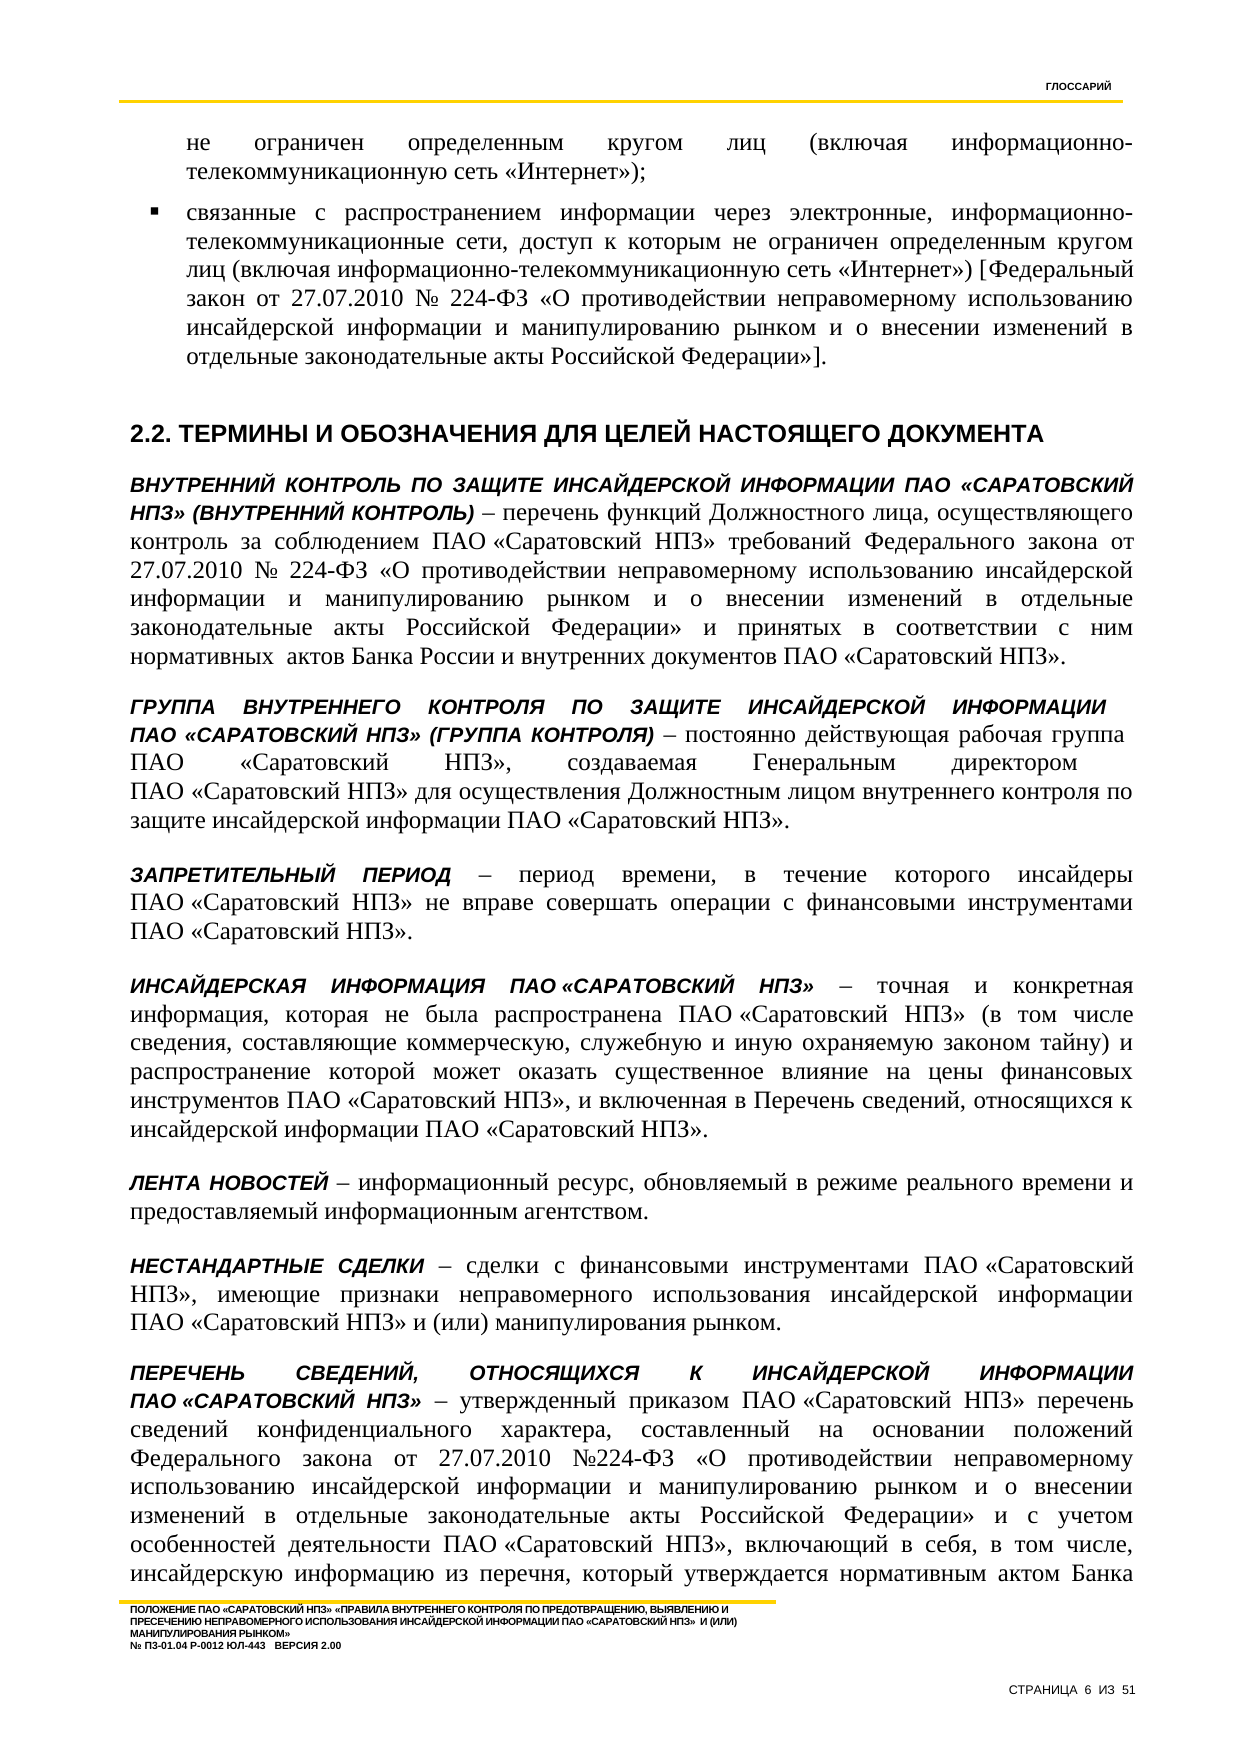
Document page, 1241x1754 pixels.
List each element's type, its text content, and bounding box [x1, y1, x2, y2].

text нестандартные сделки – сделки с финансовыми инструментами ПАО «Саратовский НПЗ», имеющие признаки неправомерного использования инсайдерской информации ПАО «Саратовский НПЗ» и (или) манипулирования рынком. [130, 1250, 1134, 1336]
list связанные с распространением информации через электронные, информационно-телекоммуникационные сети, доступ к которым не ограничен определенным кругом лиц (включая информационно-телекоммуникационную сеть «Интернет») [Федеральный закон от 27.07.2010 № 224-ФЗ «О противодействии неправомерному использованию инсайдерской информации и манипулированию рынком и о внесении изменений в отдельные законодательные акты Российской Федерации»]. [149, 197, 1134, 369]
text ГРУППА ВНУТРЕННЕГО КОНТРОЛЯ ПО ЗАЩИТЕ ИНСАЙДЕРСКОЙ ИНФОРМАЦИИ ПАО «САРАТОВСКИЙ НПЗ» (ГРУППА КОНТРОЛЯ) – постоянно действующая рабочая группа ПАО «Саратовский НПЗ», создаваемая Генеральным директором ПАО «Саратовский НПЗ» для осуществления Должностным лицом внутреннего контроля по защите инсайдерской информации ПАО «Саратовский НПЗ». [130, 695, 1134, 834]
text ВНУТРЕННИЙ КОНТРОЛЬ ПО ЗАЩИТЕ ИНСАЙДЕРСКОЙ ИНФОРМАЦИИ ПАО «саратовский нпз» (внутренний контроль) – перечень функций Должностного лица, осуществляющего контроль за соблюдением ПАО «Саратовский НПЗ» требований Федерального закона от 27.07.2010 № 224-ФЗ «О противодействии неправомерному использованию инсайдерской информации и манипулированию рынком и о внесении изменений в отдельные законодательные акты Российской Федерации» и принятых в соответствии с ним нормативных актов Банка России и внутренних документов ПАО «Саратовский НПЗ». [130, 473, 1134, 670]
subtitle 2.2. ТЕРМИНЫ И ОБОЗНАЧЕНИЯ ДЛЯ ЦЕЛЕЙ НАСТОЯЩЕГО ДОКУМЕНТА [130, 419, 1134, 448]
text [130, 1361, 1134, 1586]
text ЛЕНТА НОВОСТЕЙ – информационный ресурс, обновляемый в режиме реального времени и предоставляемый информационным агентством. [130, 1167, 1134, 1225]
text Инсайдерская информация ПАО «САРАТОВСКИЙ НПЗ» – точная и конкретная информация, которая не была распространена ПАО «Саратовский НПЗ» (в том числе сведения, составляющие коммерческую, служебную и иную охраняемую законом тайну) и распространение которой может оказать существенное влияние на цены финансовых инструментов ПАО «Саратовский НПЗ», и включенная в Перечень сведений, относящихся к инсайдерской информации ПАО «Саратовский НПЗ». [130, 970, 1134, 1142]
text ЗАПРЕТИТЕЛЬНЫЙ ПЕРИОД – период времени, в течение которого инсайдеры ПАО «Саратовский НПЗ» не вправе совершать операции с финансовыми инструментами ПАО «Саратовский НПЗ». [130, 859, 1134, 945]
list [149, 127, 1134, 184]
